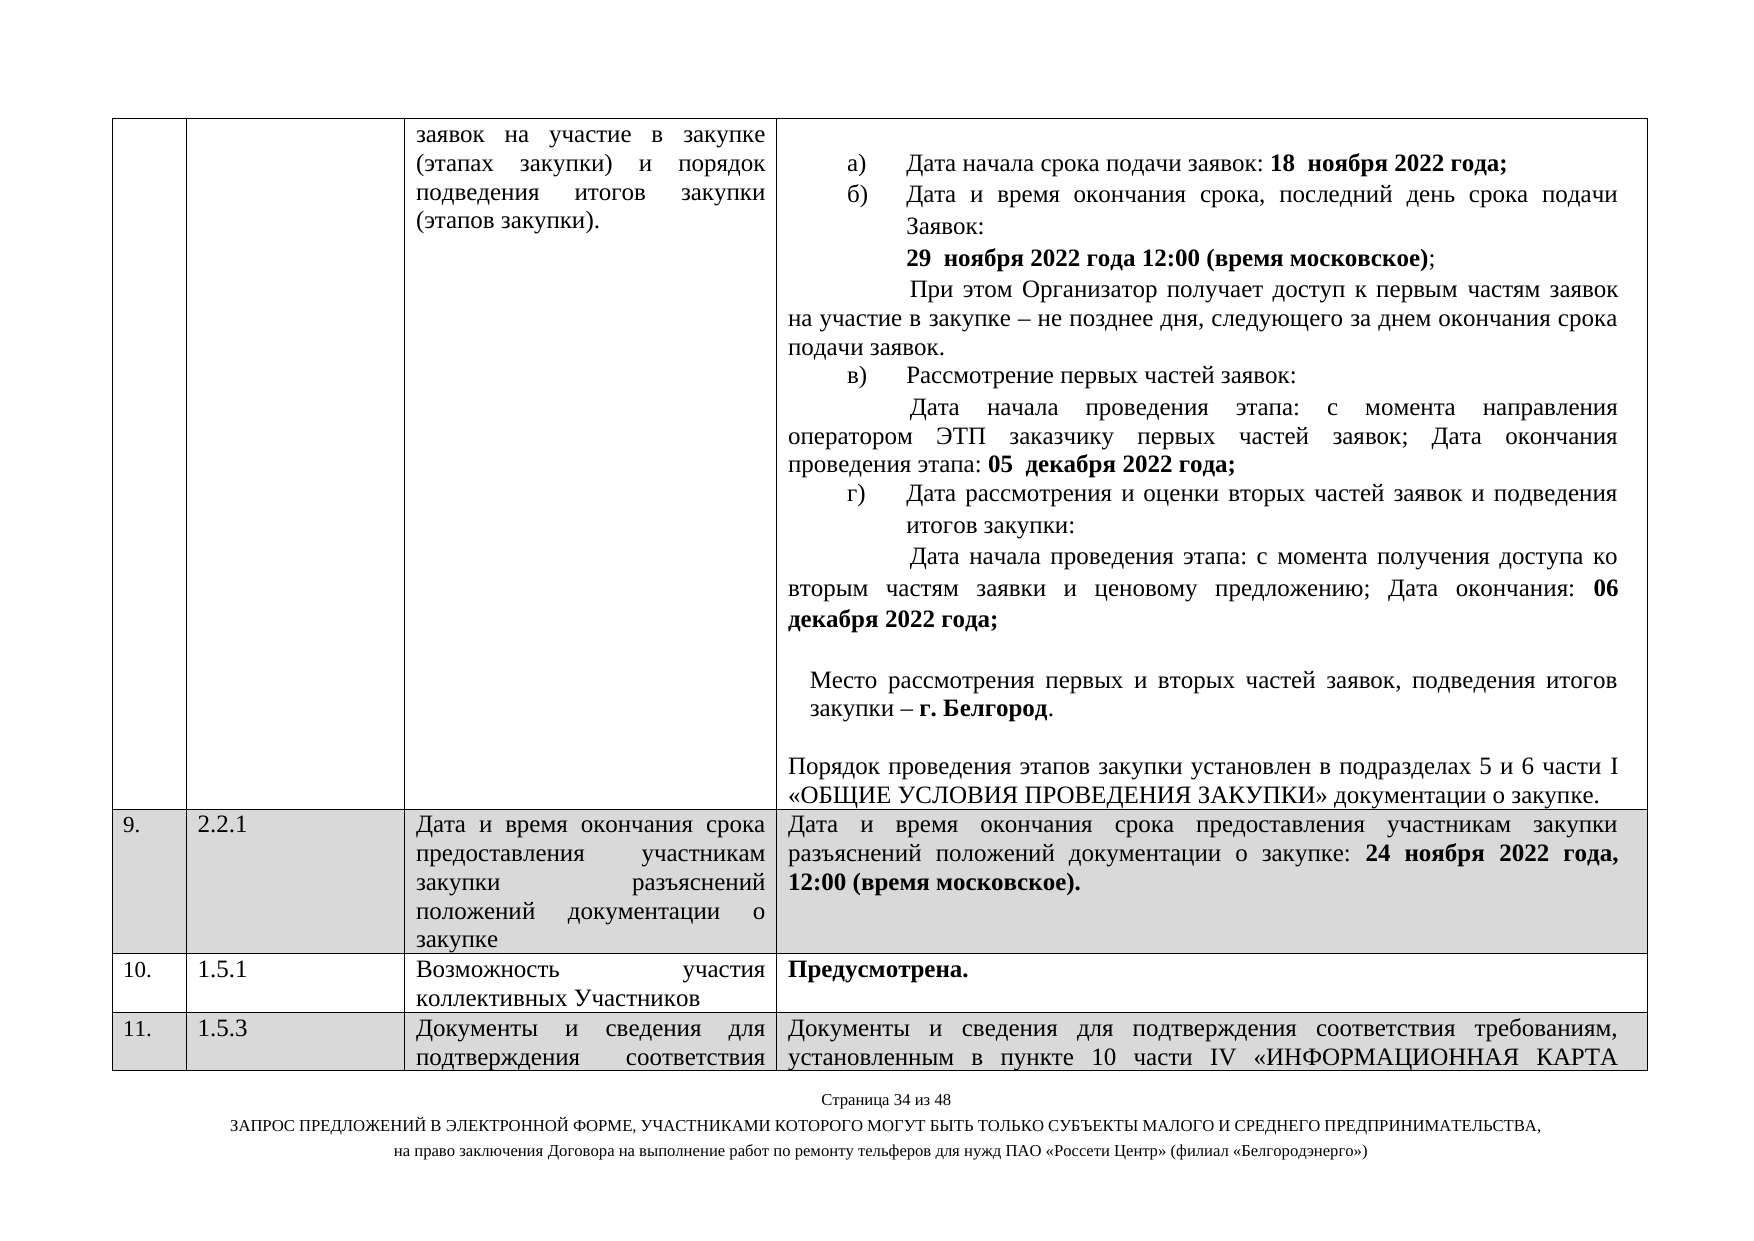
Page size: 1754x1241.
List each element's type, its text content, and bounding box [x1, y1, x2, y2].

table_cell Возможность участия коллективных Участников [405, 954, 776, 1012]
table_cell Предусмотрена. [777, 954, 1647, 1012]
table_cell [187, 119, 404, 808]
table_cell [405, 119, 776, 808]
table_cell 2.2.1 [187, 810, 404, 953]
table_cell [113, 119, 186, 808]
table_cell [113, 1013, 186, 1070]
table_cell 1.5.1 [187, 954, 404, 1012]
table_cell Дата и время окончания срока предоставления участникам закупки разъяснений положений документации о закупке [405, 810, 776, 953]
table_cell Дата и время окончания срока предоставления участникам закупки разъяснений положений документации о закупке: 24 ноября 2022 года, 12:00 (время московское). [777, 810, 1647, 953]
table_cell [777, 1013, 1647, 1070]
table_cell [113, 954, 186, 1012]
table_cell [405, 1013, 776, 1070]
table_cell 1.5.3 [187, 1013, 404, 1070]
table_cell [777, 119, 1647, 808]
table_cell [113, 810, 186, 953]
